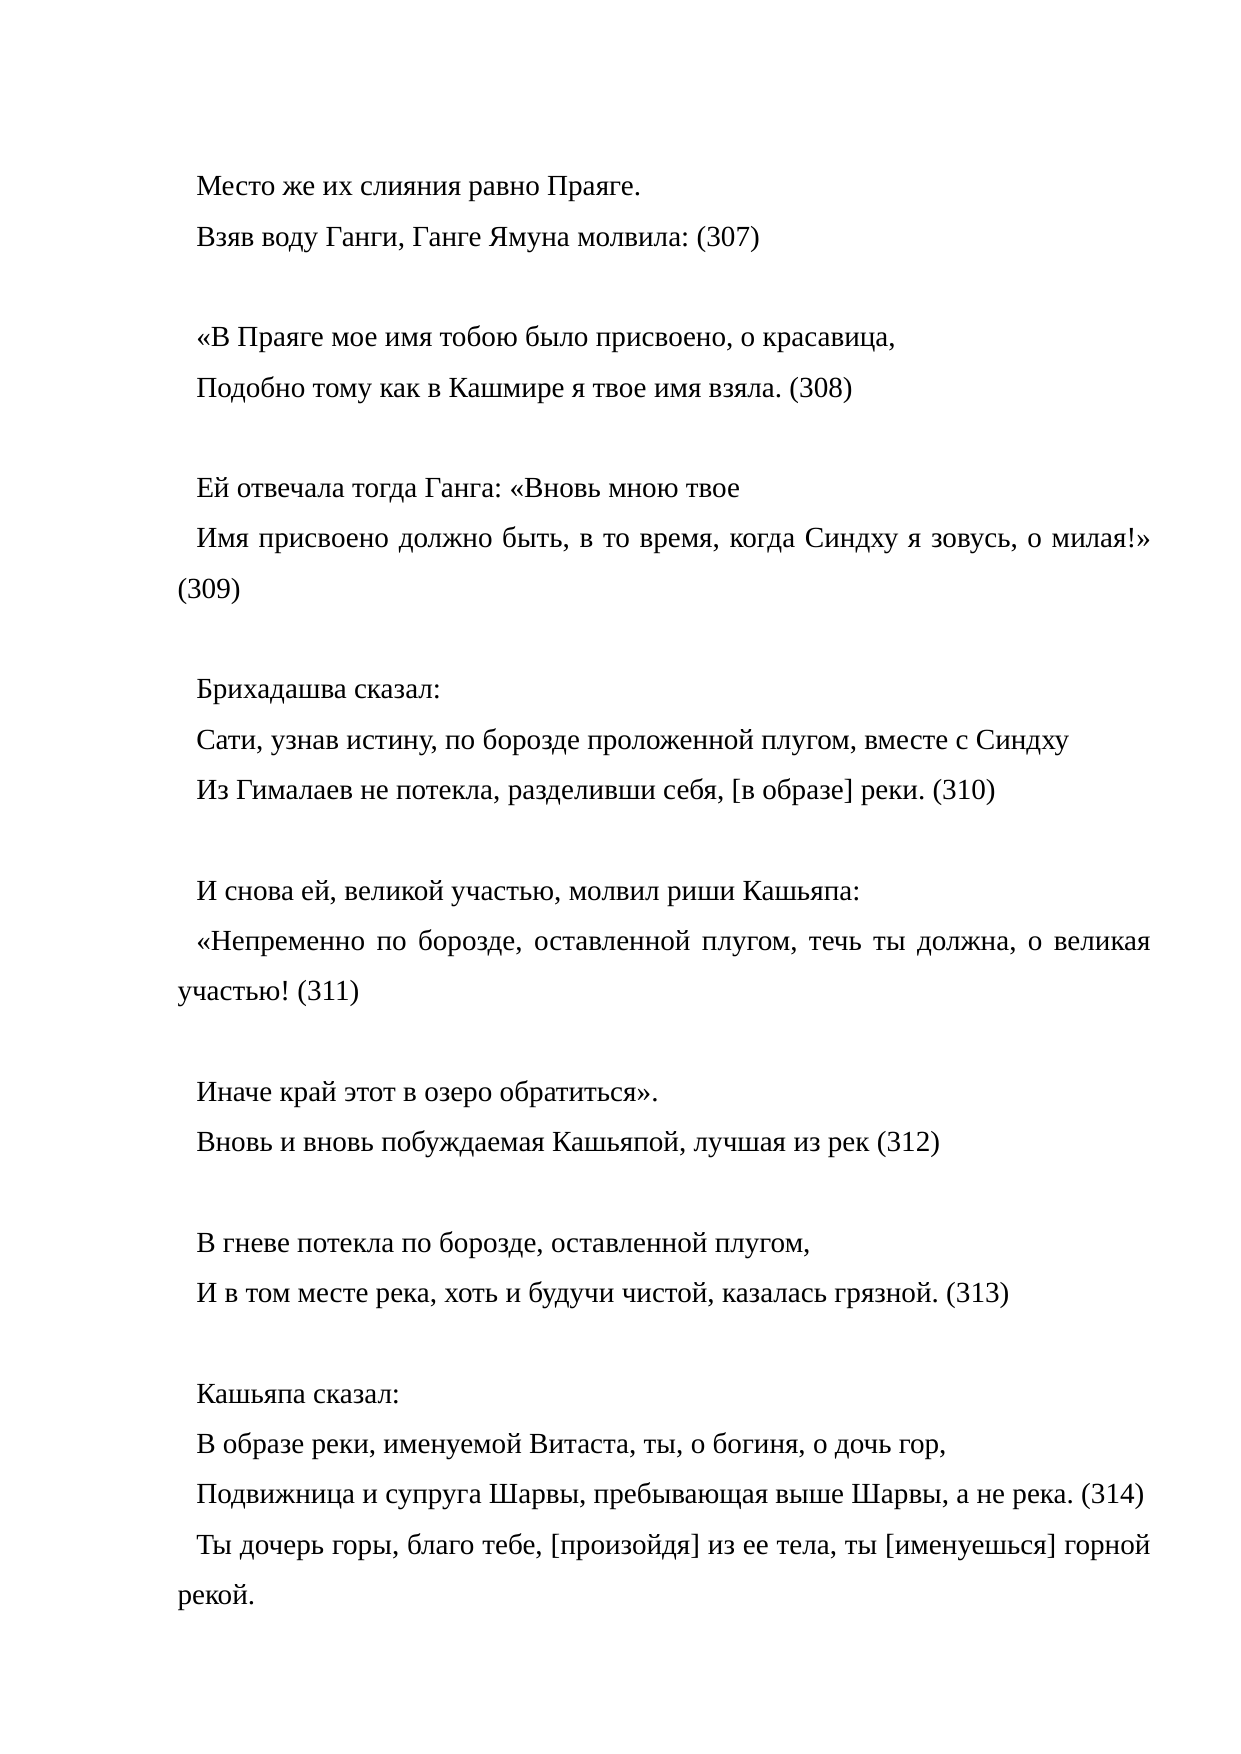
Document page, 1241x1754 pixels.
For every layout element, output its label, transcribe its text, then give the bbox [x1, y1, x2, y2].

text Ей отвечала тогда Ганга: «Вновь мною твое [177, 470, 1152, 504]
text Ты дочерь горы, благо тебе, [произойдя] из ее тела, ты [именуешься] горной рекой. [177, 1527, 1152, 1611]
text «В Праяге мое имя тобою было присвоено, о красавица, [177, 319, 1152, 353]
text Сати, узнав истину, по борозде проложенной плугом, вместе с Синдху [177, 722, 1152, 755]
text И снова ей, великой участью, молвил риши Кашьяпа: [177, 873, 1152, 906]
text Вновь и вновь побуждаемая Кашьяпой, лучшая из рек (312) [177, 1124, 1152, 1158]
text Кашьяпа сказал: [177, 1376, 1152, 1409]
text Подобно тому как в Кашмире я твое имя взяла. (308) [177, 370, 1152, 403]
text Из Гималаев не потекла, разделивши себя, [в образе] реки. (310) [177, 772, 1152, 806]
text Взяв воду Ганги, Ганге Ямуна молвила: (307) [177, 219, 1152, 252]
text Подвижница и супруга Шарвы, пребывающая выше Шарвы, а не река. (314) [177, 1477, 1152, 1510]
text «Непременно по борозде, оставленной плугом, течь ты должна, о великая участью! (311) [177, 923, 1152, 1007]
text Брихадашва сказал: [177, 672, 1152, 705]
text Имя присвоено должно быть, в то время, когда Синдху я зовусь, о милая!» (309) [177, 521, 1152, 604]
text Иначе край этот в озеро обратиться». [177, 1074, 1152, 1108]
text В образе реки, именуемой Витаста, ты, о богиня, о дочь гор, [177, 1426, 1152, 1460]
text И в том месте река, хоть и будучи чистой, казалась грязной. (313) [177, 1275, 1152, 1309]
text В гневе потекла по борозде, оставленной плугом, [177, 1225, 1152, 1258]
text Место же их слияния равно Праяге. [177, 168, 1152, 202]
